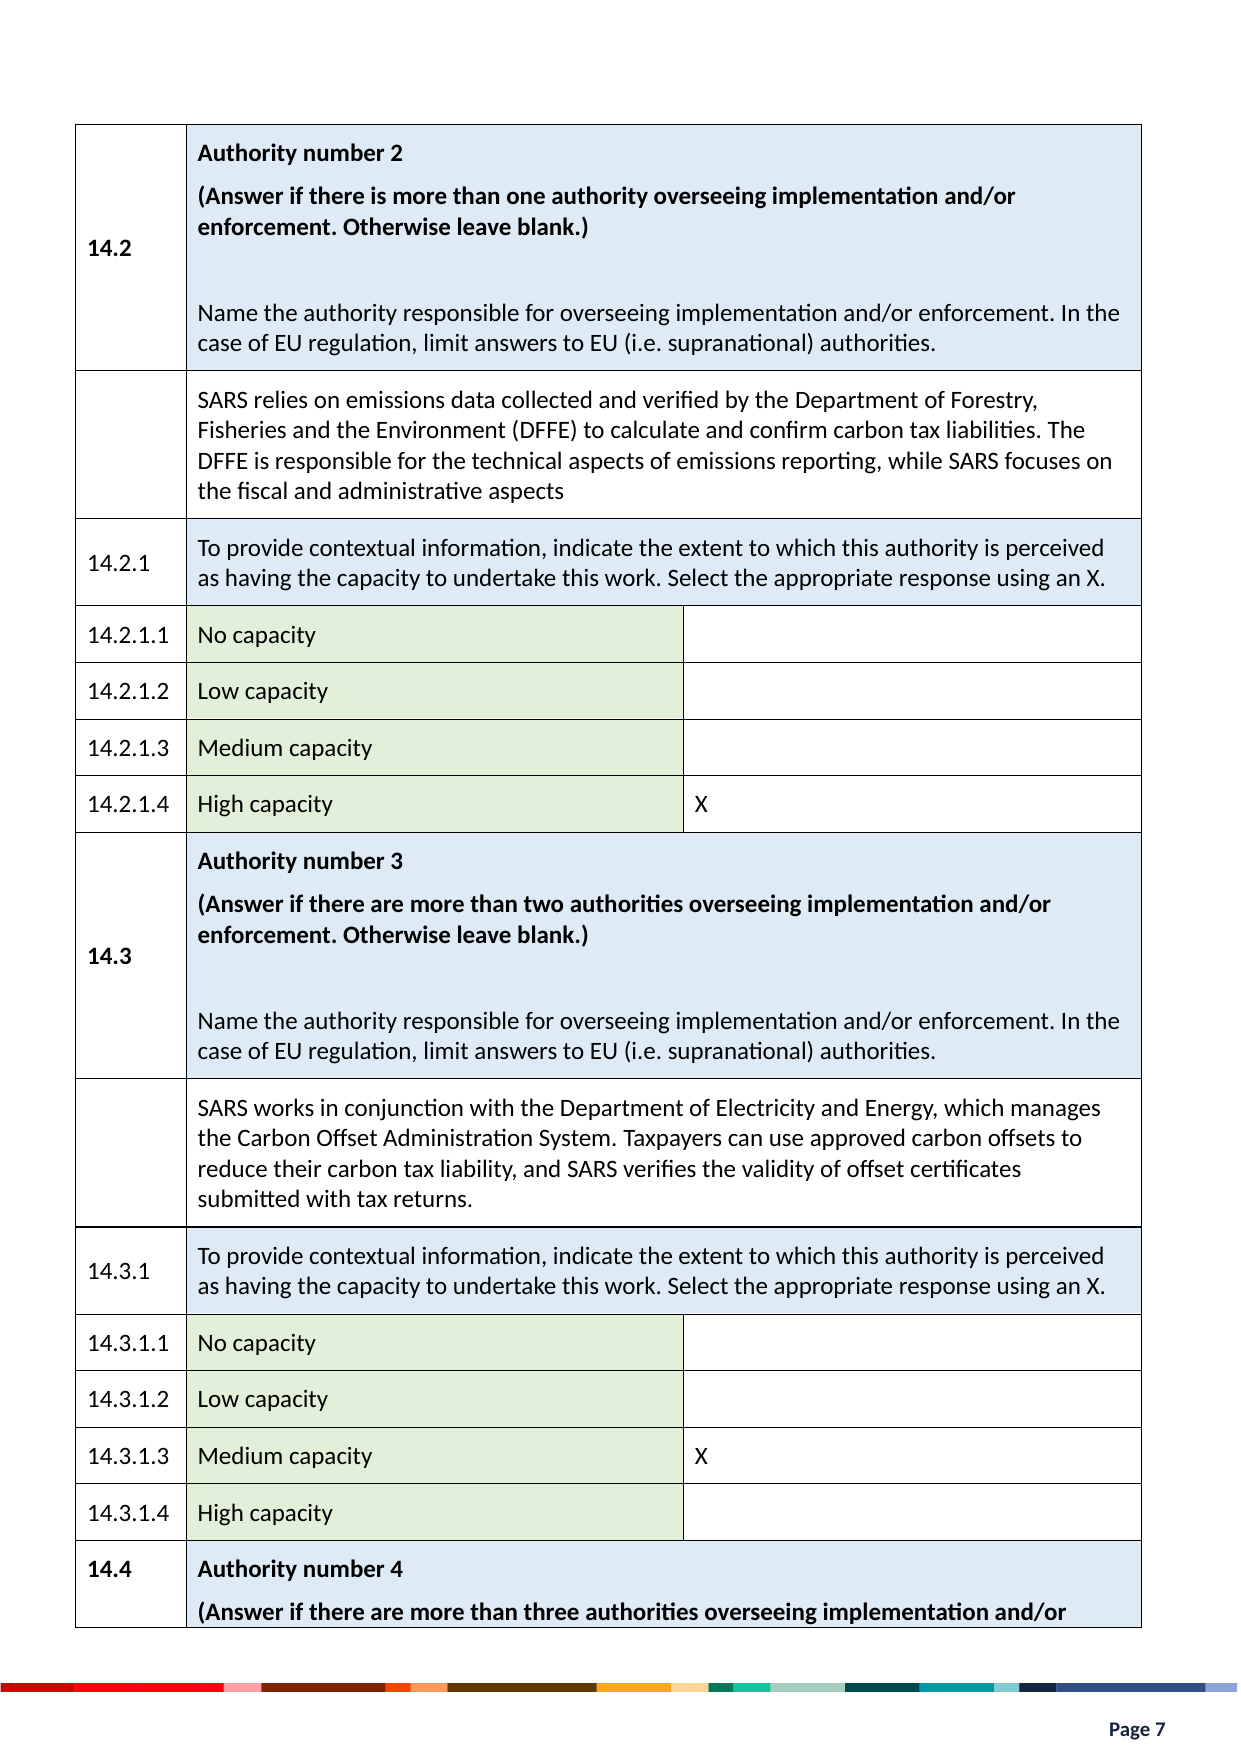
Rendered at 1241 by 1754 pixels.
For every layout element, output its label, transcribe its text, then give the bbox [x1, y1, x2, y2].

table_cell Medium capacity [187, 1428, 683, 1483]
table_cell [76, 371, 186, 518]
table_cell No capacity [187, 606, 683, 662]
table_cell 14.2.1 [76, 519, 186, 605]
table_cell 14.3.1.4 [76, 1484, 186, 1540]
table_cell SARS relies on emissions data collected and verified by the Department of Forestry, Fisheries and the Environment (DFFE) to calculate and confirm carbon tax liabilities. The DFFE is responsible for the technical aspects of emissions reporting, while SARS focuses on the fiscal and administrative aspects [187, 371, 1141, 518]
table_cell [684, 606, 1141, 662]
table_cell Authority number 3 (Answer if there are more than two authorities overseeing implementation and/or enforcement. Otherwise leave blank.) Name the authority responsible for overseeing implementation and/or enforcement. In the case of EU regulation, limit answers to EU (i.e. supranational) authorities. [187, 833, 1141, 1078]
table_cell [684, 1484, 1141, 1540]
table_cell 14.2.1.4 [76, 776, 186, 832]
table_cell [684, 1371, 1141, 1427]
table_cell 14.2.1.3 [76, 720, 186, 775]
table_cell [187, 1541, 1141, 1627]
table_cell 14.2 [76, 125, 186, 370]
table_cell [684, 720, 1141, 775]
table_cell 14.3.1.3 [76, 1428, 186, 1483]
table_cell High capacity [187, 1484, 683, 1540]
table_cell SARS works in conjunction with the Department of Electricity and Energy, which manages the Carbon Offset Administration System. Taxpayers can use approved carbon offsets to reduce their carbon tax liability, and SARS verifies the validity of offset certificates submitted with tax returns. [187, 1079, 1141, 1226]
table_cell [684, 663, 1141, 718]
table_cell 14.2.1.2 [76, 663, 186, 718]
table_cell 14.3.1.2 [76, 1371, 186, 1427]
table_cell Authority number 2 (Answer if there is more than one authority overseeing implementation and/or enforcement. Otherwise leave blank.) Name the authority responsible for overseeing implementation and/or enforcement. In the case of EU regulation, limit answers to EU (i.e. supranational) authorities. [187, 125, 1141, 370]
table_cell X [684, 776, 1141, 832]
table_cell 14.4 [76, 1541, 186, 1627]
table_cell High capacity [187, 776, 683, 832]
table_cell 14.3.1.1 [76, 1315, 186, 1370]
table_cell 14.2.1.1 [76, 606, 186, 662]
table_cell 14.3 [76, 833, 186, 1078]
table_cell [76, 1079, 186, 1226]
picture [0, 1683, 1236, 1692]
table_cell [684, 1315, 1141, 1370]
table_cell Low capacity [187, 1371, 683, 1427]
table_cell Medium capacity [187, 720, 683, 775]
table_cell X [684, 1428, 1141, 1483]
table_cell No capacity [187, 1315, 683, 1370]
table_cell 14.3.1 [76, 1228, 186, 1313]
table_cell Low capacity [187, 663, 683, 718]
